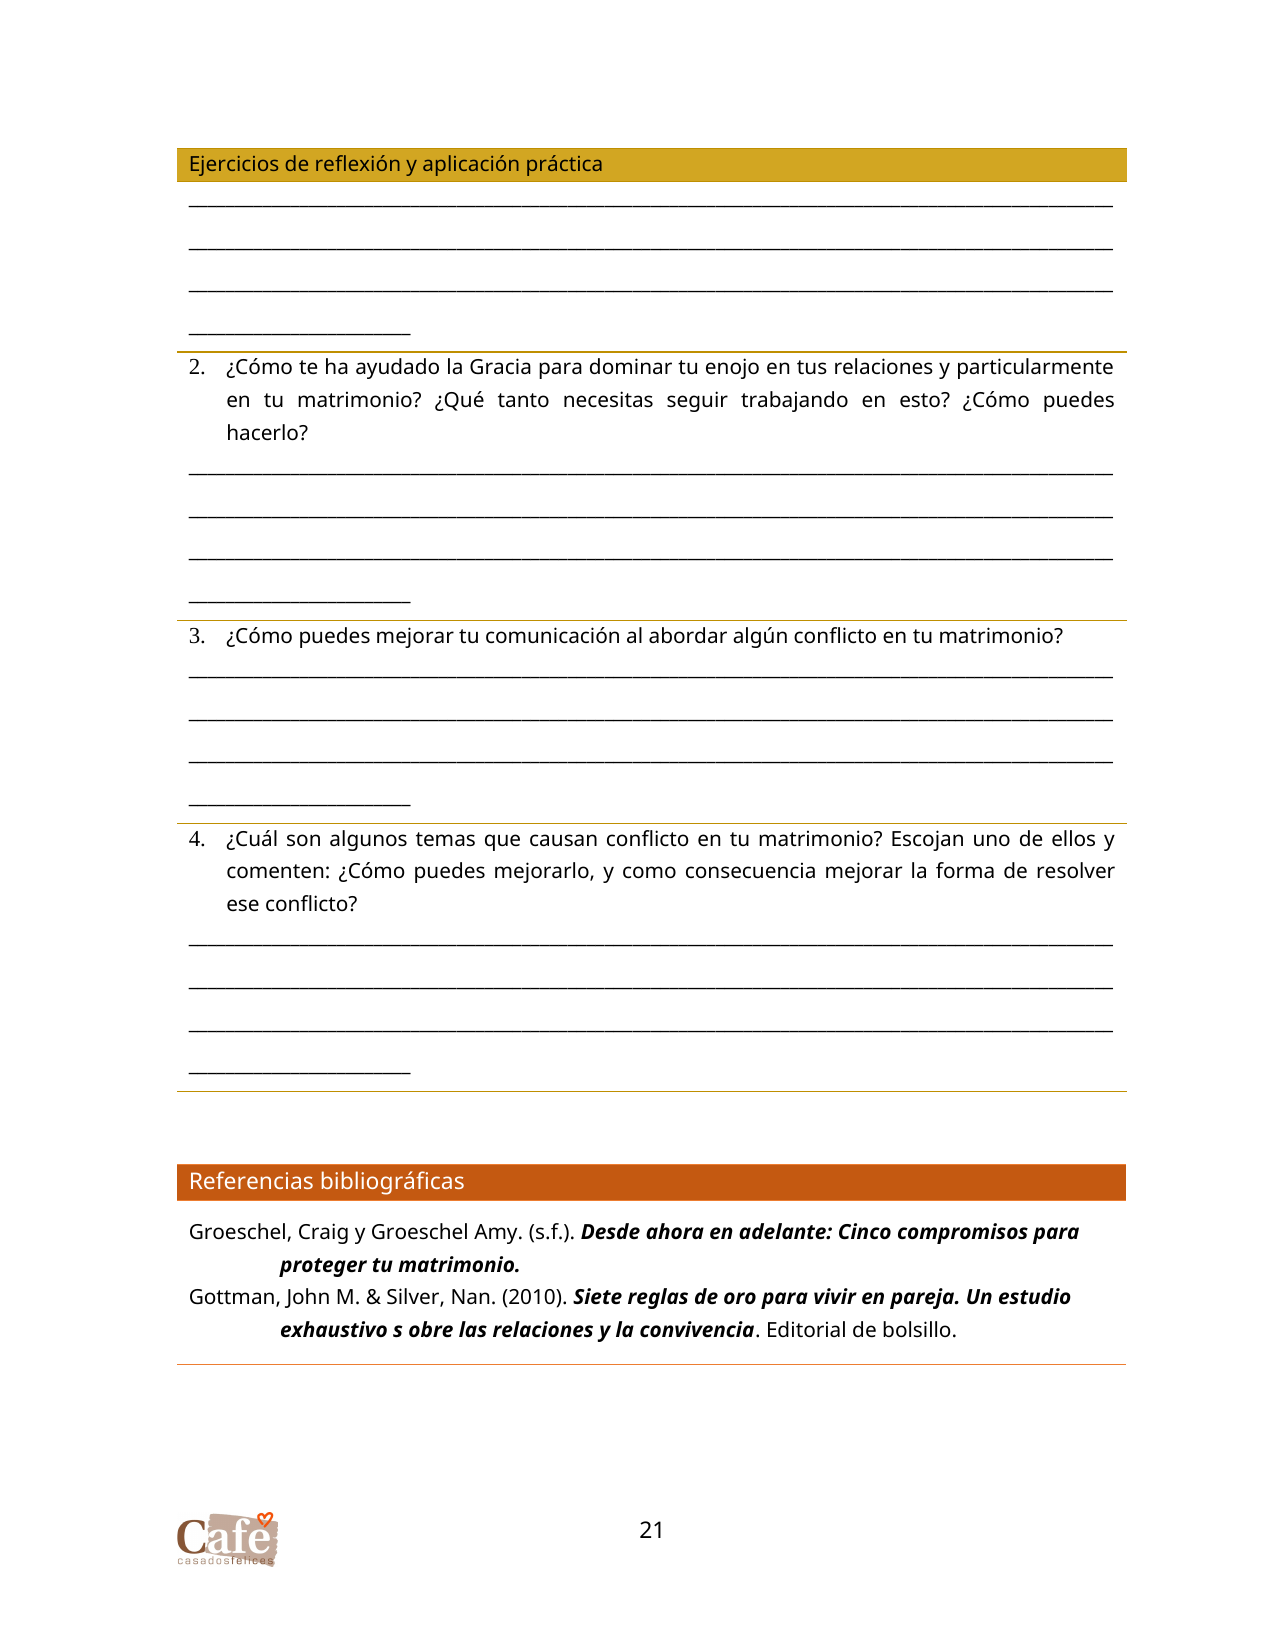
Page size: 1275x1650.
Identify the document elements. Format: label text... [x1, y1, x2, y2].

table_header Ejercicios de reflexión y aplicación práctica [177, 149, 1127, 181]
table_cell ¿Cómo te ha ayudado la Gracia para dominar tu enojo en tus relaciones y particularmente en tu matrimonio? ¿Qué tanto necesitas seguir trabajando en esto? ¿Cómo puedes hacerlo? ____________________________________________________________________________________________________________________________________________________________________________________________________________________________________________________________________________________________________________________________________ [177, 353, 1127, 620]
picture [177, 1512, 278, 1567]
table_cell Groeschel, Craig y Groeschel Amy. (s.f.). Desde ahora en adelante: Cinco compromisos para proteger tu matrimonio. Gottman, John M. & Silver, Nan. (2010). Siete reglas de oro para vivir en pareja. Un estudio exhaustivo s obre las relaciones y la convivencia. Editorial de bolsillo. [177, 1201, 1126, 1364]
table_cell ¿Cuál son algunos temas que causan conflicto en tu matrimonio? Escojan uno de ellos y comenten: ¿Cómo puedes mejorarlo, y como consecuencia mejorar la forma de resolver ese conflicto? ____________________________________________________________________________________________________________________________________________________________________________________________________________________________________________________________________________________________________________________________________ [177, 824, 1127, 1091]
table_cell ¿Cómo puedes mejorar tu comunicación al abordar algún conflicto en tu matrimonio? ____________________________________________________________________________________________________________________________________________________________________________________________________________________________________________________________________________________________________________________________________ [177, 621, 1127, 823]
table_header Referencias bibliográficas [177, 1165, 1126, 1200]
